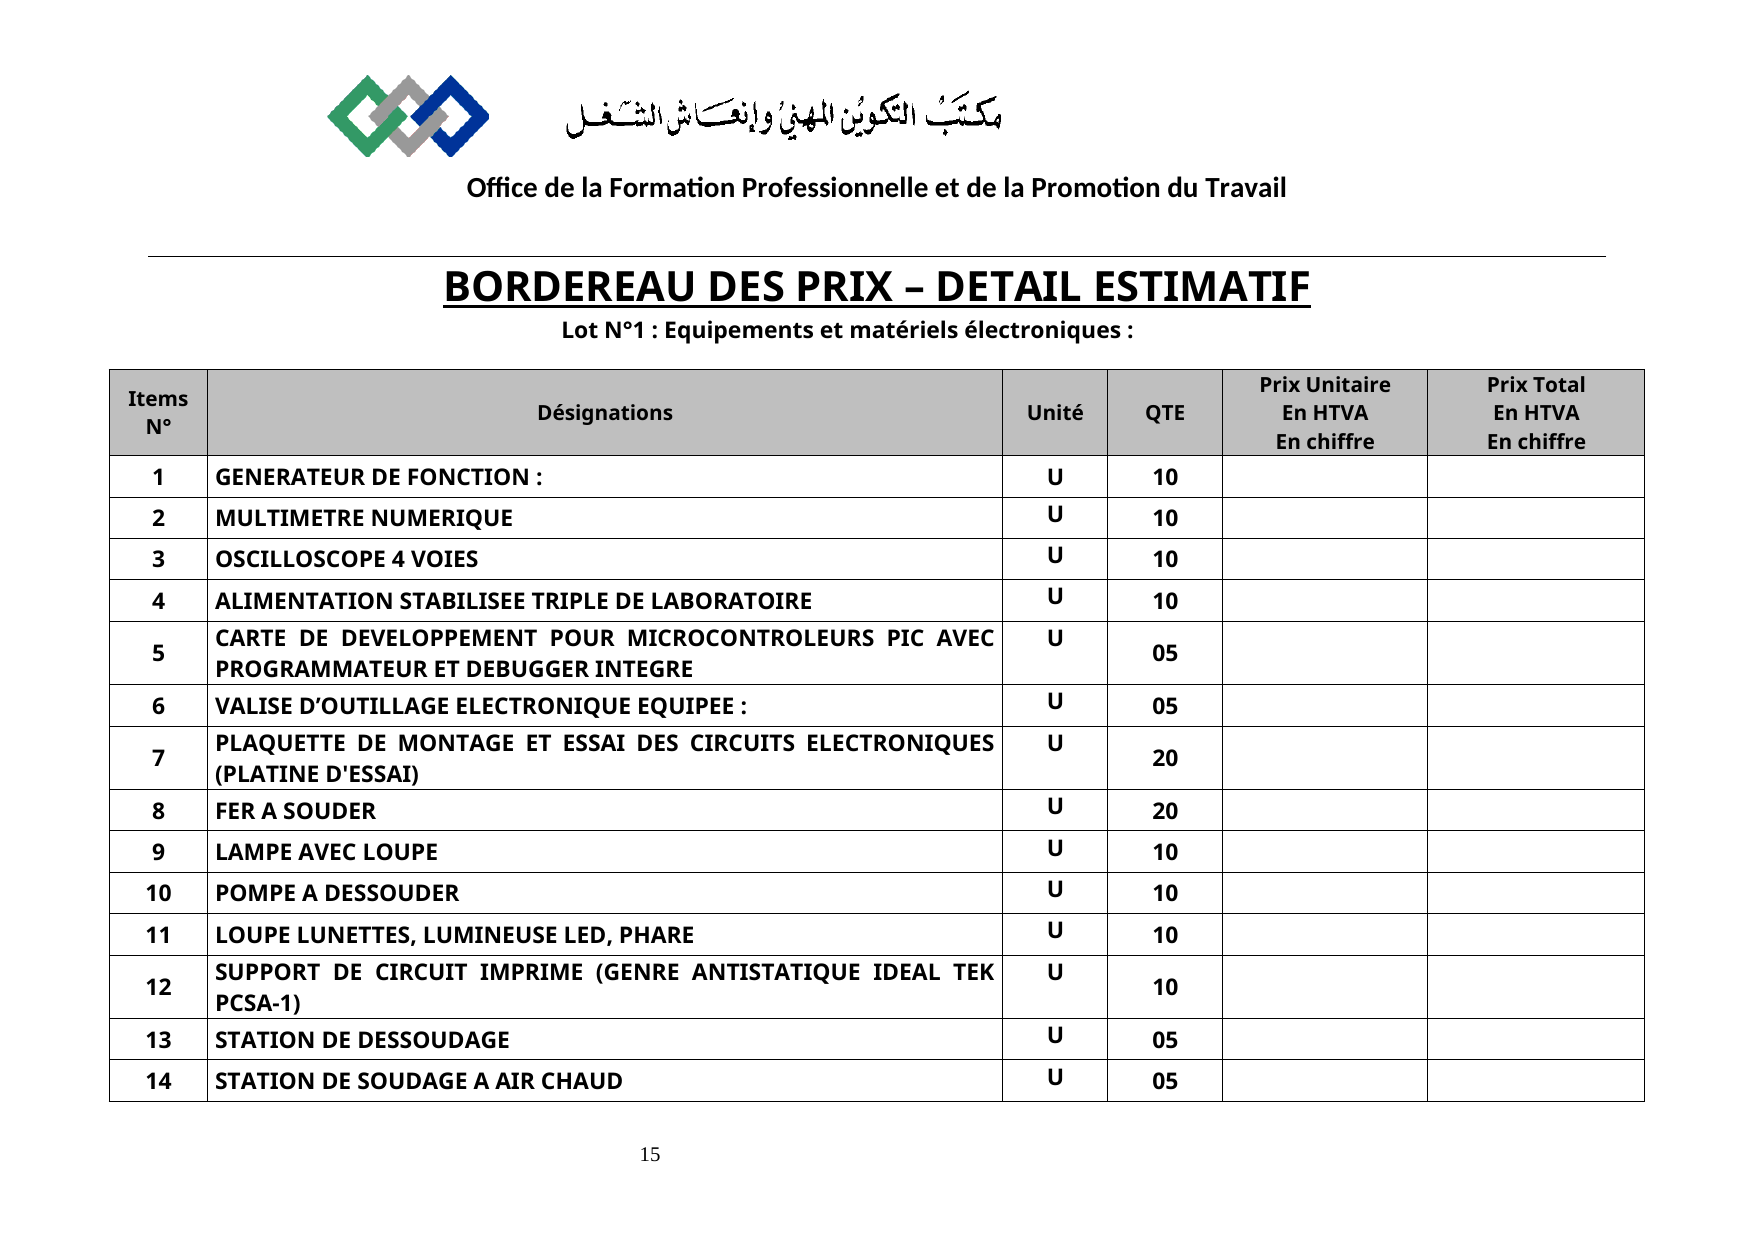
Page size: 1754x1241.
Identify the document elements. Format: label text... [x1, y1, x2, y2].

table_cell [1428, 580, 1644, 621]
table_cell MULTIMETRE NUMERIQUE [208, 498, 1002, 538]
table_cell 6 [110, 685, 207, 726]
picture [556, 84, 1019, 144]
table_cell ALIMENTATION STABILISEE TRIPLE DE LABORATOIRE [208, 580, 1002, 621]
table_cell [1223, 580, 1427, 621]
table_cell [1428, 685, 1644, 726]
table_cell 05 [1108, 1060, 1222, 1101]
table_header Prix Unitaire En HTVA En chiffre [1223, 370, 1427, 455]
table_cell [1428, 1019, 1644, 1059]
table_cell OSCILLOSCOPE 4 VOIES [208, 539, 1002, 579]
table_header Prix Total En HTVA En chiffre [1428, 370, 1644, 455]
table_cell [1428, 498, 1644, 538]
table_cell [1428, 727, 1644, 789]
table_cell [1428, 1060, 1644, 1101]
table_cell PLAQUETTE DE MONTAGE ET ESSAI DES CIRCUITS ELECTRONIQUES (PLATINE D'ESSAI) [208, 727, 1002, 789]
table_cell U [1003, 539, 1107, 579]
table_cell 10 [1108, 498, 1222, 538]
table_cell [1428, 956, 1644, 1018]
table_cell 10 [1108, 456, 1222, 497]
table_cell 10 [1108, 831, 1222, 872]
table_cell U [1003, 831, 1107, 872]
table_cell [1223, 1060, 1427, 1101]
table_cell LOUPE LUNETTES, LUMINEUSE LED, PHARE [208, 914, 1002, 954]
table_cell U [1003, 498, 1107, 538]
table_cell [1223, 956, 1427, 1018]
text Lot N°1 : Equipements et matériels électroniques : [89, 313, 1606, 345]
table_cell 7 [110, 727, 207, 789]
table_cell 10 [1108, 580, 1222, 621]
table_cell U [1003, 956, 1107, 1018]
table_cell [1428, 622, 1644, 684]
table_cell U [1003, 456, 1107, 497]
table_cell 13 [110, 1019, 207, 1059]
picture [326, 75, 489, 157]
table_cell 2 [110, 498, 207, 538]
table_header Items N° [110, 370, 207, 455]
table_cell 14 [110, 1060, 207, 1101]
table_cell [1223, 622, 1427, 684]
table_cell 1 [110, 456, 207, 497]
table_cell 5 [110, 622, 207, 684]
table_cell [1223, 914, 1427, 954]
table_cell [1223, 539, 1427, 579]
table_cell U [1003, 1060, 1107, 1101]
table_cell [1428, 790, 1644, 830]
table_cell U [1003, 685, 1107, 726]
table_cell SUPPORT DE CIRCUIT IMPRIME (GENRE ANTISTATIQUE IDEAL TEK PCSA-1) [208, 956, 1002, 1018]
table_cell 9 [110, 831, 207, 872]
table_cell 10 [1108, 539, 1222, 579]
table_cell 20 [1108, 727, 1222, 789]
table_cell U [1003, 580, 1107, 621]
table_cell [1428, 831, 1644, 872]
table_cell [1428, 914, 1644, 954]
table_cell 3 [110, 539, 207, 579]
table_cell [1428, 539, 1644, 579]
table_cell [1223, 727, 1427, 789]
table_cell [1223, 790, 1427, 830]
table_cell 10 [1108, 873, 1222, 913]
table_cell [1223, 873, 1427, 913]
table_cell [1428, 456, 1644, 497]
table_cell U [1003, 790, 1107, 830]
table_cell STATION DE SOUDAGE A AIR CHAUD [208, 1060, 1002, 1101]
table_cell GENERATEUR DE FONCTION : [208, 456, 1002, 497]
table_cell POMPE A DESSOUDER [208, 873, 1002, 913]
table_cell LAMPE AVEC LOUPE [208, 831, 1002, 872]
table_cell 05 [1108, 622, 1222, 684]
table_cell 8 [110, 790, 207, 830]
table_cell [1223, 456, 1427, 497]
table_cell 10 [1108, 956, 1222, 1018]
table_cell [1223, 498, 1427, 538]
table_cell U [1003, 914, 1107, 954]
table_cell U [1003, 622, 1107, 684]
table_cell 4 [110, 580, 207, 621]
table_cell CARTE DE DEVELOPPEMENT POUR MICROCONTROLEURS PIC AVEC PROGRAMMATEUR ET DEBUGGER INTEGRE [208, 622, 1002, 684]
table_cell 05 [1108, 685, 1222, 726]
table_cell 10 [1108, 914, 1222, 954]
text BORDEREAU DES PRIX – DETAIL ESTIMATIF [148, 257, 1606, 313]
table_header Unité [1003, 370, 1107, 455]
table_cell VALISE D’OUTILLAGE ELECTRONIQUE EQUIPEE : [208, 685, 1002, 726]
table_header Désignations [208, 370, 1002, 455]
table_cell FER A SOUDER [208, 790, 1002, 830]
table_cell [1428, 873, 1644, 913]
table_cell U [1003, 727, 1107, 789]
table_cell [1223, 1019, 1427, 1059]
table_cell 12 [110, 956, 207, 1018]
table_cell [1223, 831, 1427, 872]
table_cell STATION DE DESSOUDAGE [208, 1019, 1002, 1059]
table_cell 11 [110, 914, 207, 954]
table_cell U [1003, 1019, 1107, 1059]
table_header QTE [1108, 370, 1222, 455]
table_cell 20 [1108, 790, 1222, 830]
table_cell 05 [1108, 1019, 1222, 1059]
table_cell 10 [110, 873, 207, 913]
table_cell U [1003, 873, 1107, 913]
table_cell [1223, 685, 1427, 726]
